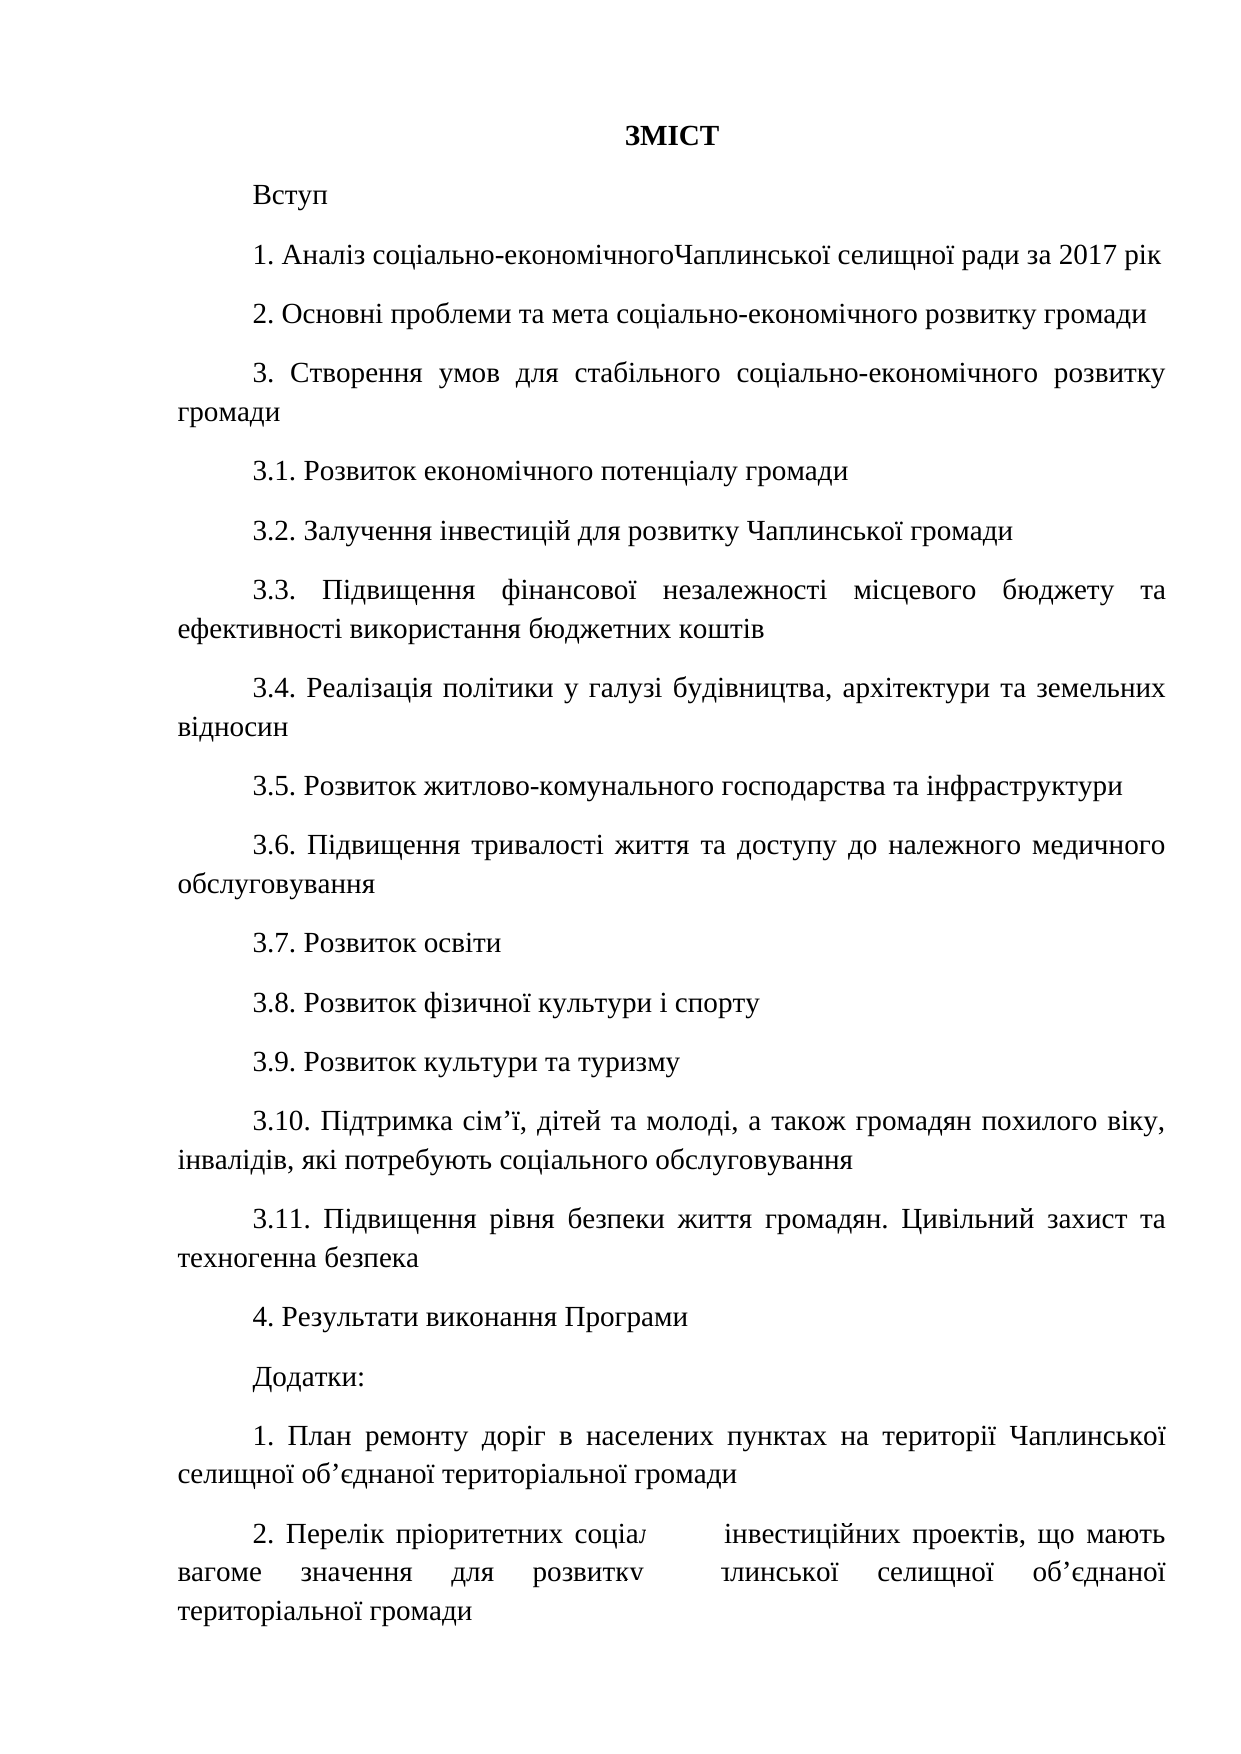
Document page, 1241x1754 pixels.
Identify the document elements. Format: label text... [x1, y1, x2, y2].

text 1. План ремонту доріг в населених пунктах на території Чаплинської селищної об’єднаної територіальної громади [177, 1418, 1167, 1490]
text 4. Результати виконання Програми [177, 1299, 1167, 1333]
text 1. Аналіз соціально-економічногоЧаплинської селищної ради за 2017 рік [177, 237, 1167, 270]
text 3.11. Підвищення рівня безпеки життя громадян. Цивільний захист та техногенна безпека [177, 1201, 1167, 1273]
text 3.7. Розвиток освіти [177, 925, 1167, 959]
text 3.1. Розвиток економічного потенціалу громади [177, 453, 1167, 487]
text 3.10. Підтримка сім’ї, дітей та молоді, а також громадян похилого віку, інвалідів, які потребують соціального обслуговування [177, 1103, 1167, 1176]
text Додатки: [177, 1359, 1167, 1392]
text 3. Створення умов для стабільного соціально-економічного розвитку громади [177, 356, 1167, 428]
text 3.3. Підвищення фінансової незалежності місцевого бюджету та ефективності використання бюджетних коштів [177, 572, 1167, 644]
text Вступ [177, 177, 1167, 211]
text 3.6. Підвищення тривалості життя та доступу до належного медичного обслуговування [177, 827, 1167, 899]
text ЗМІСТ [177, 118, 1167, 152]
text 3.4. Реалізація політики у галузі будівництва, архітектури та земельних відносин [177, 670, 1167, 742]
text 3.2. Залучення інвестицій для розвитку Чаплинської громади [177, 513, 1167, 546]
text 3.8. Розвиток фізичної культури і спорту [177, 985, 1167, 1018]
text 3.9. Розвиток культури та туризму [177, 1044, 1167, 1078]
text 2. Перелік пріоритетних соціальних інвестиційних проектів, що мають вагоме значення для розвитку Чаплинської селищної об’єднаної територіальної громади [177, 1516, 1167, 1627]
text 3.5. Розвиток житлово-комунального господарства та інфраструктури [177, 768, 1167, 802]
text 2. Основні проблеми та мета соціально-економічного розвитку громади [177, 296, 1167, 330]
